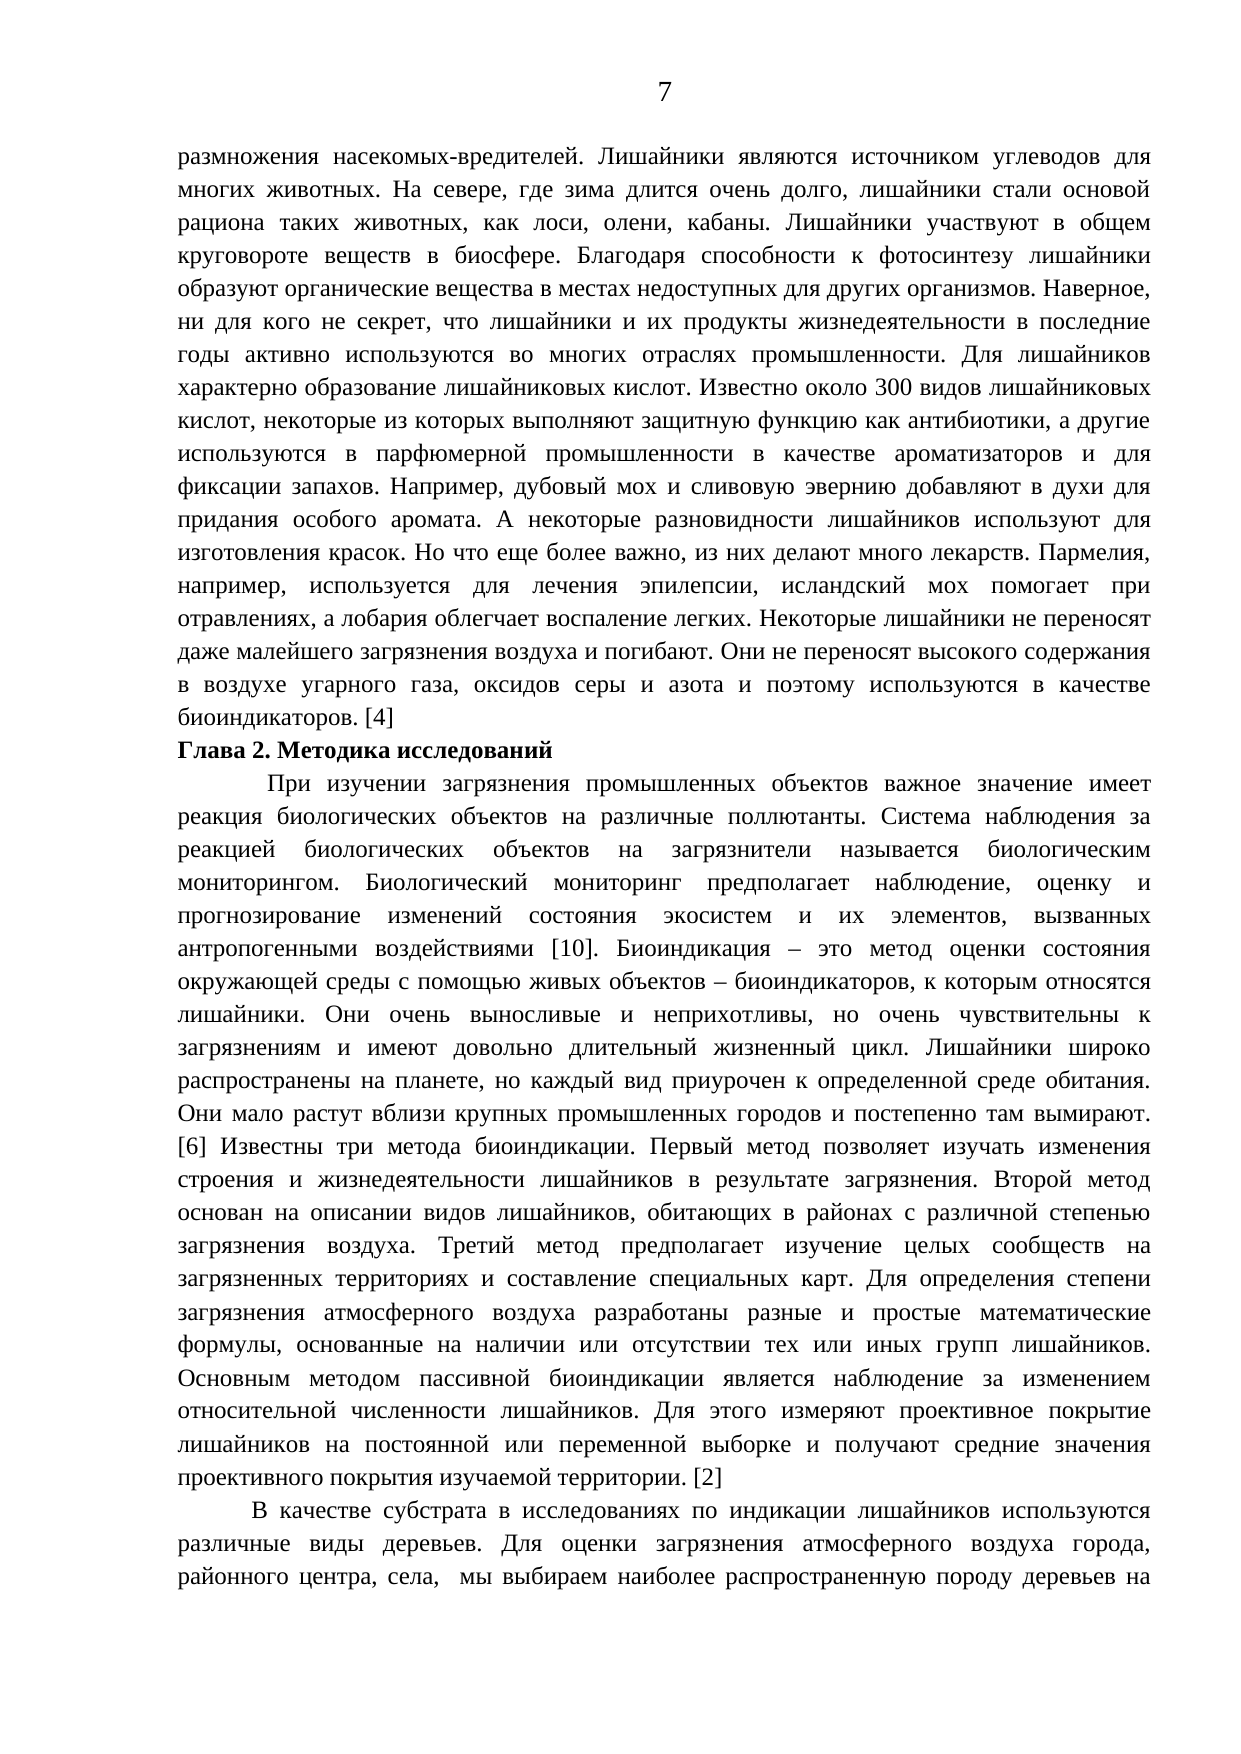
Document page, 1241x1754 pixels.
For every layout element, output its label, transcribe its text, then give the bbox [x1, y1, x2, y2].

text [177, 1495, 1152, 1589]
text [177, 141, 1152, 731]
text Глава 2. Методика исследований [177, 735, 1152, 764]
text При изучении загрязнения промышленных объектов важное значение имеет реакция биологических объектов на различные поллютанты. Система наблюдения за реакцией биологических объектов на загрязнители называется биологическим мониторингом. Биологический мониторинг предполагает наблюдение, оценку и прогнозирование изменений состояния экосистем и их элементов, вызванных антропогенными воздействиями [10]. Биоиндикация – это метод оценки состояния окружающей среды с помощью живых объектов – биоиндикаторов, к которым относятся лишайники. Они очень выносливые и неприхотливы, но очень чувствительны к загрязнениям и имеют довольно длительный жизненный цикл. Лишайники широко распространены на планете, но каждый вид приурочен к определенной среде обитания. Они мало растут вблизи крупных промышленных городов и постепенно там вымирают. [6] Известны три метода биоиндикации. Первый метод позволяет изучать изменения строения и жизнедеятельности лишайников в результате загрязнения. Второй метод основан на описании видов лишайников, обитающих в районах с различной степенью загрязнения воздуха. Третий метод предполагает изучение целых сообществ на загрязненных территориях и составление специальных карт. Для определения степени загрязнения атмосферного воздуха разработаны разные и простые математические формулы, основанные на наличии или отсутствии тех или иных групп лишайников. Основным методом пассивной биоиндикации является наблюдение за изменением относительной численности лишайников. Для этого измеряют проективное покрытие лишайников на постоянной или переменной выборке и получают средние значения проективного покрытия изучаемой территории. [2] [177, 768, 1152, 1490]
